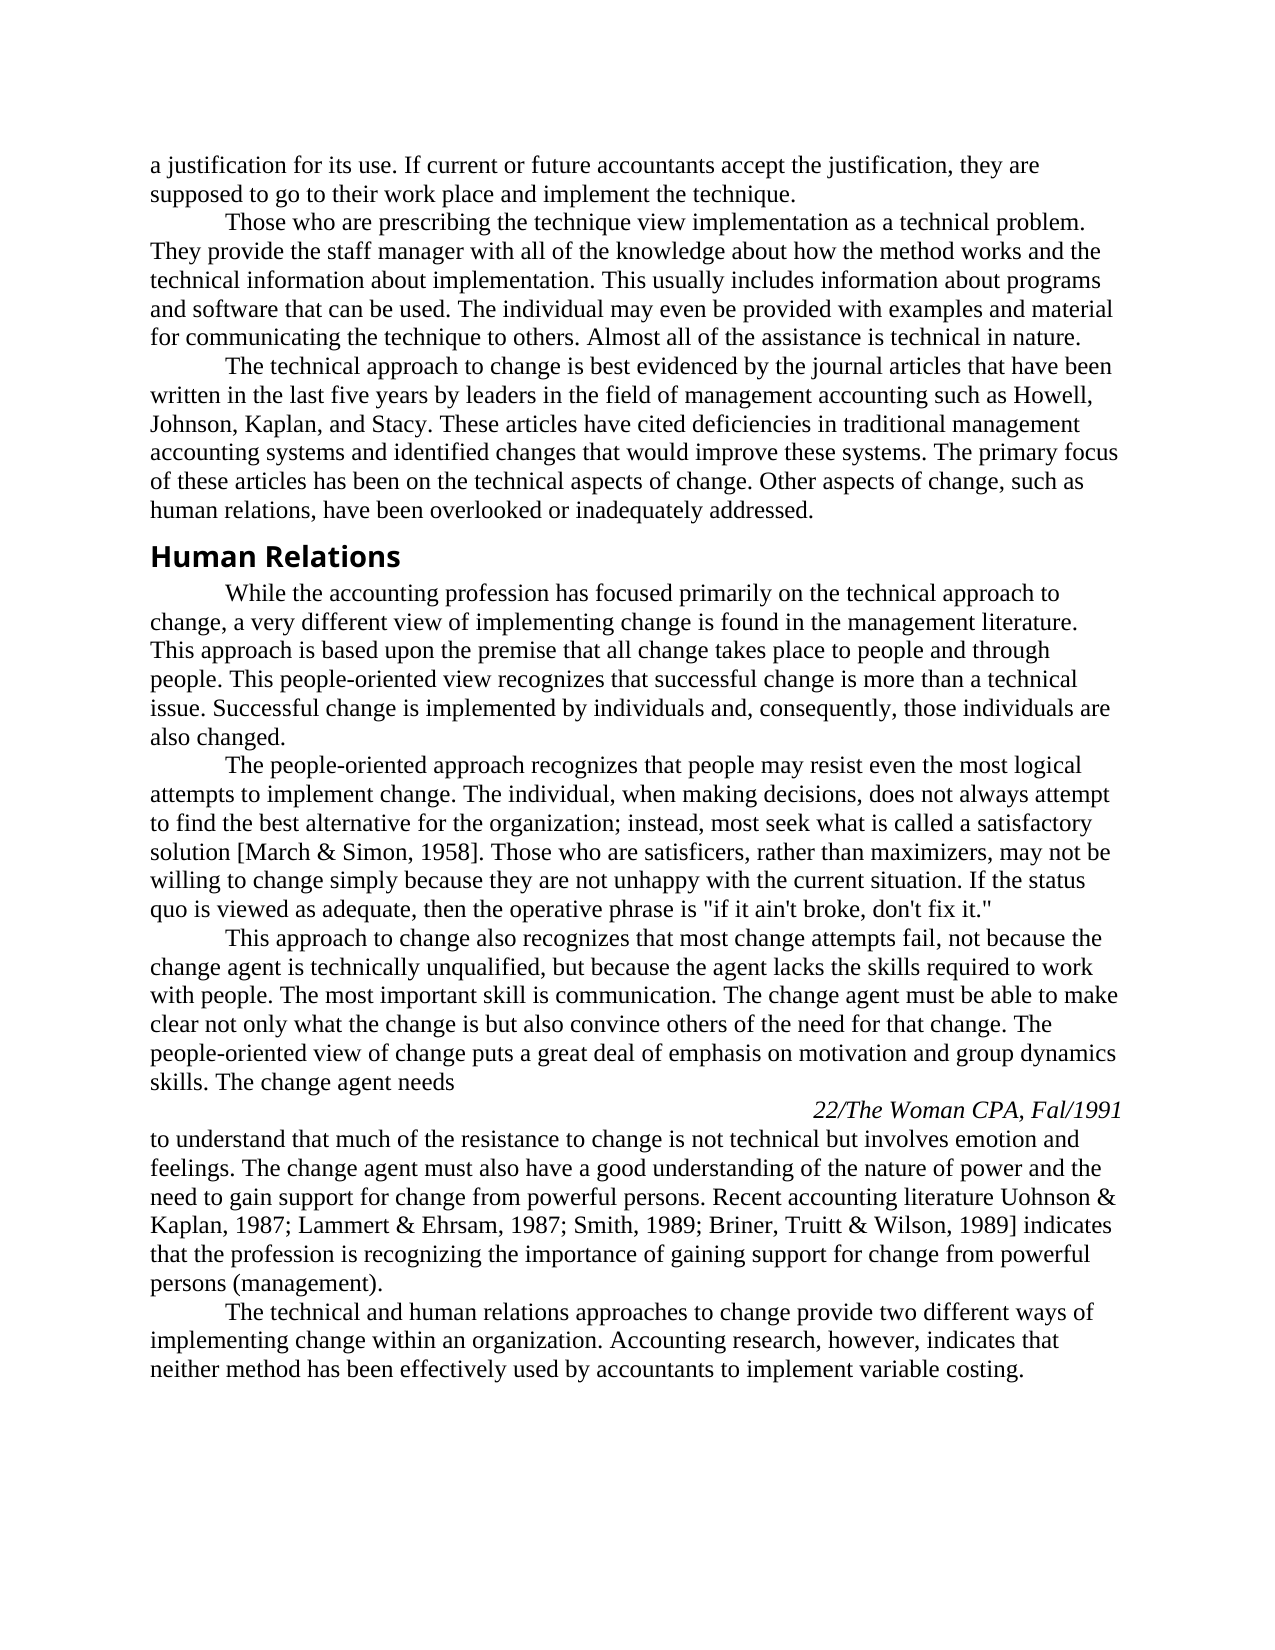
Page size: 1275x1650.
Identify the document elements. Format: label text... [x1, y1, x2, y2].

text to understand that much of the resistance to change is not technical but involves emotion and feelings. The change agent must also have a good understanding of the nature of power and the need to gain support for change from powerful persons. Recent accounting literature Uohnson & Kaplan, 1987; Lammert & Ehrsam, 1987; Smith, 1989; Briner, Truitt & Wilson, 1989] indicates that the profession is recognizing the importance of gaining support for change from powerful persons (management). [150, 1124, 1125, 1297]
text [150, 150, 1125, 207]
subtitle Human Relations [150, 536, 1125, 576]
text While the accounting profession has focused primarily on the technical approach to change, a very different view of implementing change is found in the management literature. This approach is based upon the premise that all change takes place to people and through people. This people-oriented view recognizes that successful change is more than a technical issue. Successful change is implemented by individuals and, consequently, those individuals are also changed. [150, 578, 1125, 750]
text 22/The Woman CPA, Fal/1991 [150, 1095, 1125, 1124]
text The technical and human relations approaches to change provide two different ways of implementing change within an organization. Accounting research, however, indicates that neither method has been effectively used by accountants to implement variable costing. [150, 1297, 1125, 1383]
text The people-oriented approach recognizes that people may resist even the most logical attempts to implement change. The individual, when making decisions, does not always attempt to find the best alternative for the organization; instead, most seek what is called a satisfactory solution [March & Simon, 1958]. Those who are satisficers, rather than maximizers, may not be willing to change simply because they are not unhappy with the current situation. If the status quo is viewed as adequate, then the operative phrase is "if it ain't broke, don't fix it." [150, 750, 1125, 923]
text This approach to change also recognizes that most change attempts fail, not because the change agent is technically unqualified, but because the agent lacks the skills required to work with people. The most important skill is communication. The change agent must be able to make clear not only what the change is but also convince others of the need for that change. The people-oriented view of change puts a great deal of emphasis on motivation and group dynamics skills. The change agent needs [150, 923, 1125, 1095]
text Those who are prescribing the technique view implementation as a technical problem. They provide the staff manager with all of the knowledge about how the method works and the technical information about implementation. This usually includes information about programs and software that can be used. The individual may even be provided with examples and material for communicating the technique to others. Almost all of the assistance is technical in nature. [150, 207, 1125, 351]
text The technical approach to change is best evidenced by the journal articles that have been written in the last five years by leaders in the field of management accounting such as Howell, Johnson, Kaplan, and Stacy. These articles have cited deficiencies in traditional management accounting systems and identified changes that would improve these systems. The primary focus of these articles has been on the technical aspects of change. Other aspects of change, such as human relations, have been overlooked or inadequately addressed. [150, 351, 1125, 524]
